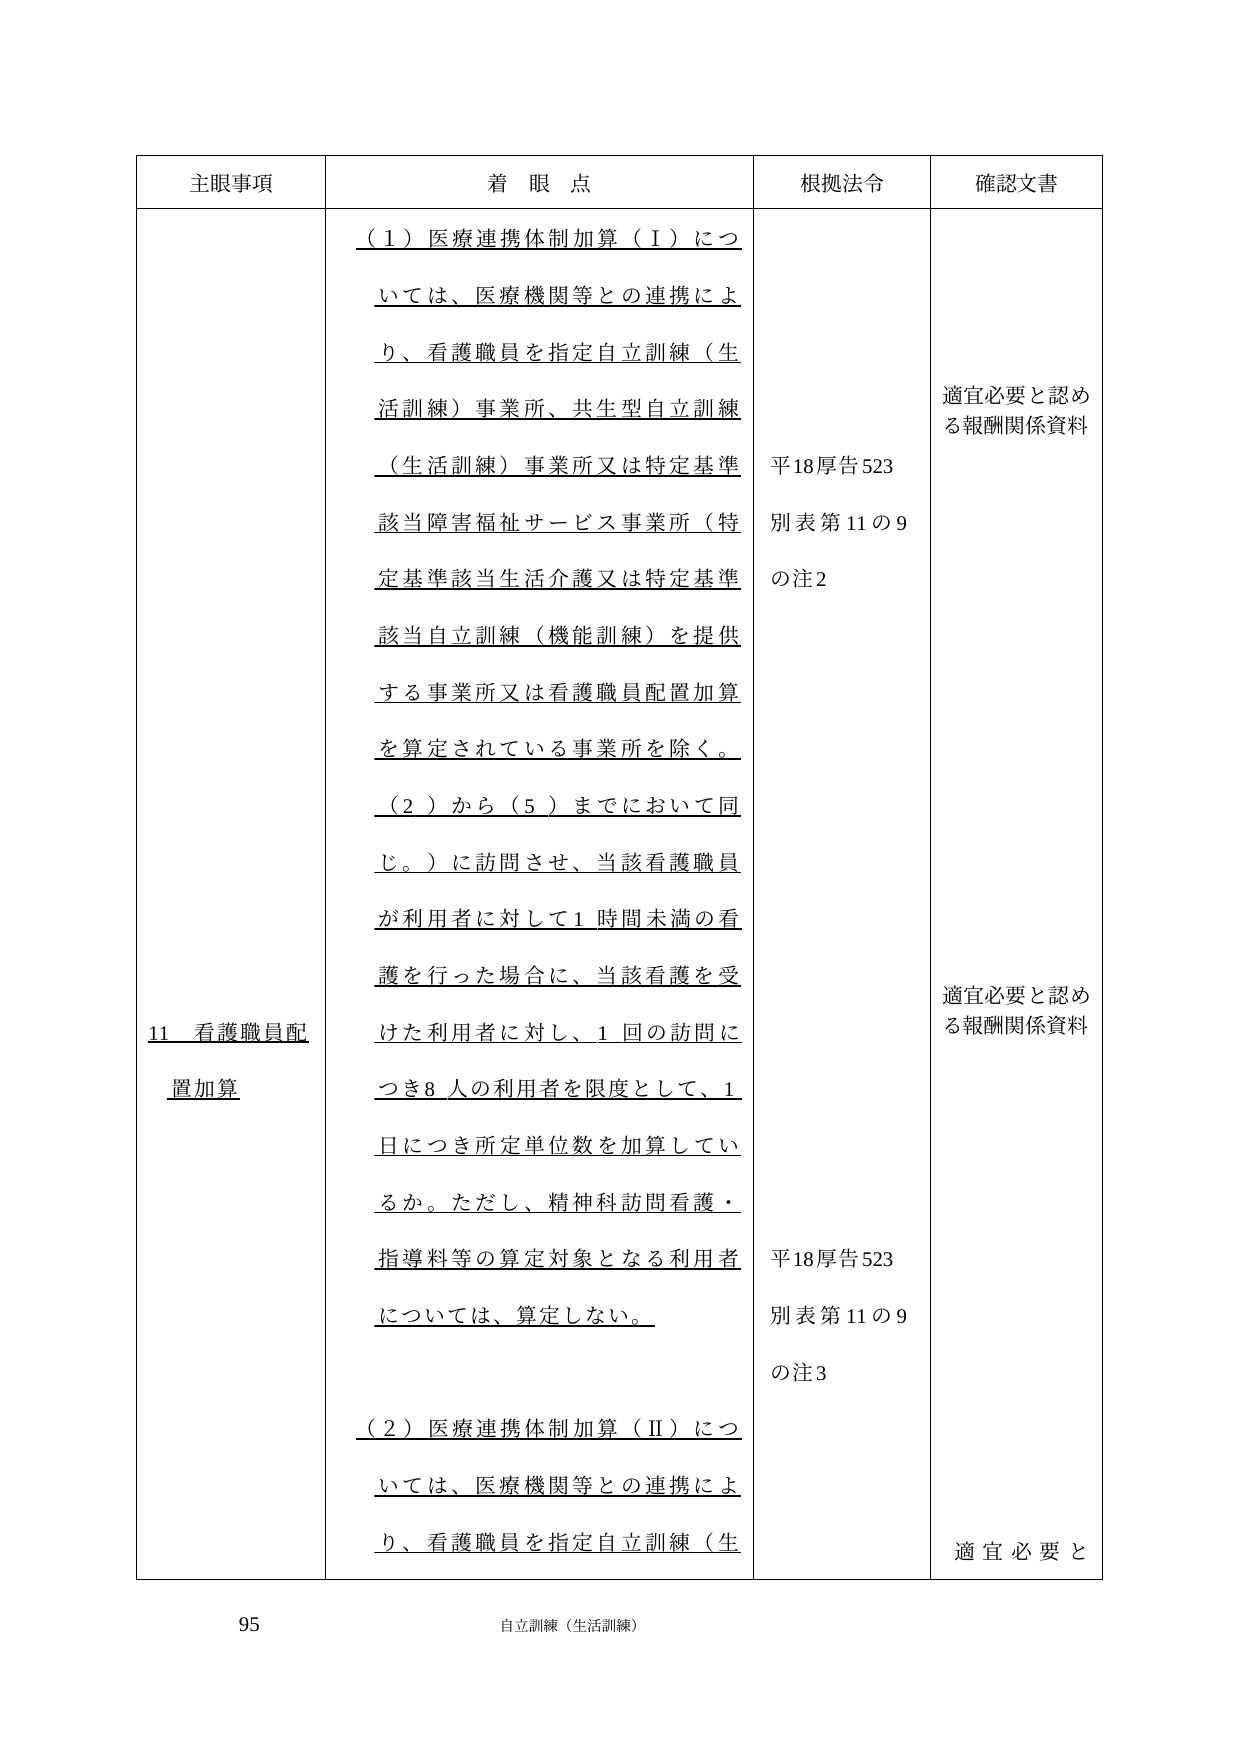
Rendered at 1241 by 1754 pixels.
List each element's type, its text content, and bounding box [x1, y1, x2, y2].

table_header 確認文書 [931, 156, 1102, 208]
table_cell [931, 209, 1102, 1579]
table_header 根拠法令 [754, 156, 930, 208]
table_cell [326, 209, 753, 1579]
table_header 着 眼 点 [326, 156, 753, 208]
table_header 主眼事項 [137, 156, 325, 208]
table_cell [137, 209, 325, 1579]
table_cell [754, 209, 930, 1579]
